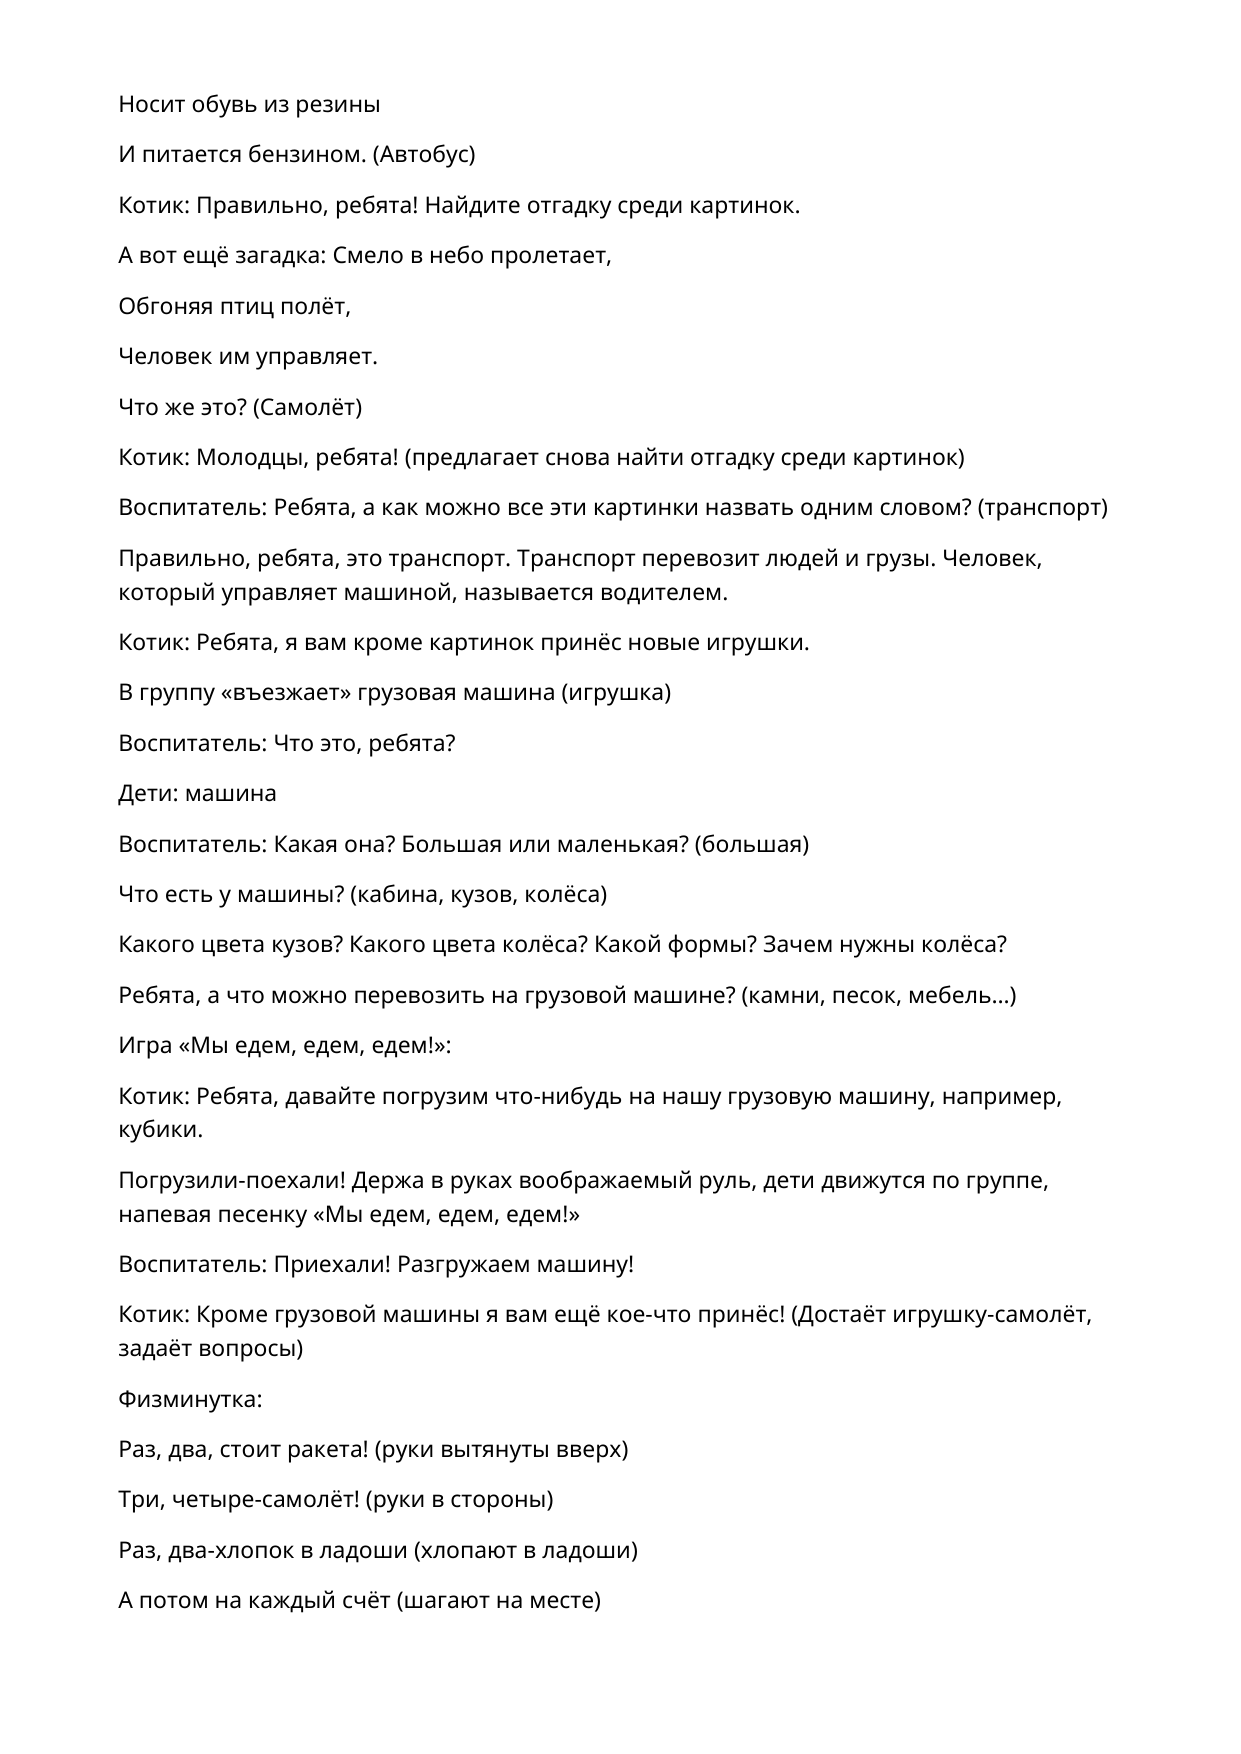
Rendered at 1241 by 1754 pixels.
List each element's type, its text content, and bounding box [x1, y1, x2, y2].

text В группу «въезжает» грузовая машина (игрушка) [118, 676, 1122, 708]
text Какого цвета кузов? Какого цвета колёса? Какой формы? Зачем нужны колёса? [118, 928, 1122, 960]
text Раз, два-хлопок в ладоши (хлопают в ладоши) [118, 1534, 1122, 1565]
text Три, четыре-самолёт! (руки в стороны) [118, 1483, 1122, 1515]
text Воспитатель: Какая она? Большая или маленькая? (большая) [118, 828, 1122, 859]
text Ребята, а что можно перевозить на грузовой машине? (камни, песок, мебель…) [118, 979, 1122, 1010]
text Котик: Правильно, ребята! Найдите отгадку среди картинок. [118, 189, 1122, 220]
text Обгоняя птиц полёт, [118, 290, 1122, 321]
text Что же это? (Самолёт) [118, 391, 1122, 422]
text Физминутка: [118, 1383, 1122, 1414]
text Котик: Кроме грузовой машины я вам ещё кое-что принёс! (Достаёт игрушку-самолёт, задаёт вопросы) [118, 1298, 1122, 1363]
text Котик: Ребята, давайте погрузим что-нибудь на нашу грузовую машину, например, кубики. [118, 1080, 1122, 1145]
text Человек им управляет. [118, 340, 1122, 371]
text Игра «Мы едем, едем, едем!»: [118, 1029, 1122, 1061]
text Воспитатель: Что это, ребята? [118, 727, 1122, 758]
text Котик: Ребята, я вам кроме картинок принёс новые игрушки. [118, 626, 1122, 657]
text А вот ещё загадка: Смело в небо пролетает, [118, 239, 1122, 271]
text Погрузили-поехали! Держа в руках воображаемый руль, дети движутся по группе, напевая песенку «Мы едем, едем, едем!» [118, 1164, 1122, 1229]
text А потом на каждый счёт (шагают на месте) [118, 1584, 1122, 1616]
text Раз, два, стоит ракета! (руки вытянуты вверх) [118, 1433, 1122, 1464]
text И питается бензином. (Автобус) [118, 138, 1122, 170]
text Котик: Молодцы, ребята! (предлагает снова найти отгадку среди картинок) [118, 441, 1122, 472]
text Дети: машина [118, 777, 1122, 808]
text Носит обувь из резины [118, 88, 1122, 119]
text Воспитатель: Приехали! Разгружаем машину! [118, 1248, 1122, 1279]
text Правильно, ребята, это транспорт. Транспорт перевозит людей и грузы. Человек, который управляет машиной, называется водителем. [118, 542, 1122, 607]
text Воспитатель: Ребята, а как можно все эти картинки назвать одним словом? (транспорт) [118, 491, 1122, 523]
text Что есть у машины? (кабина, кузов, колёса) [118, 878, 1122, 909]
